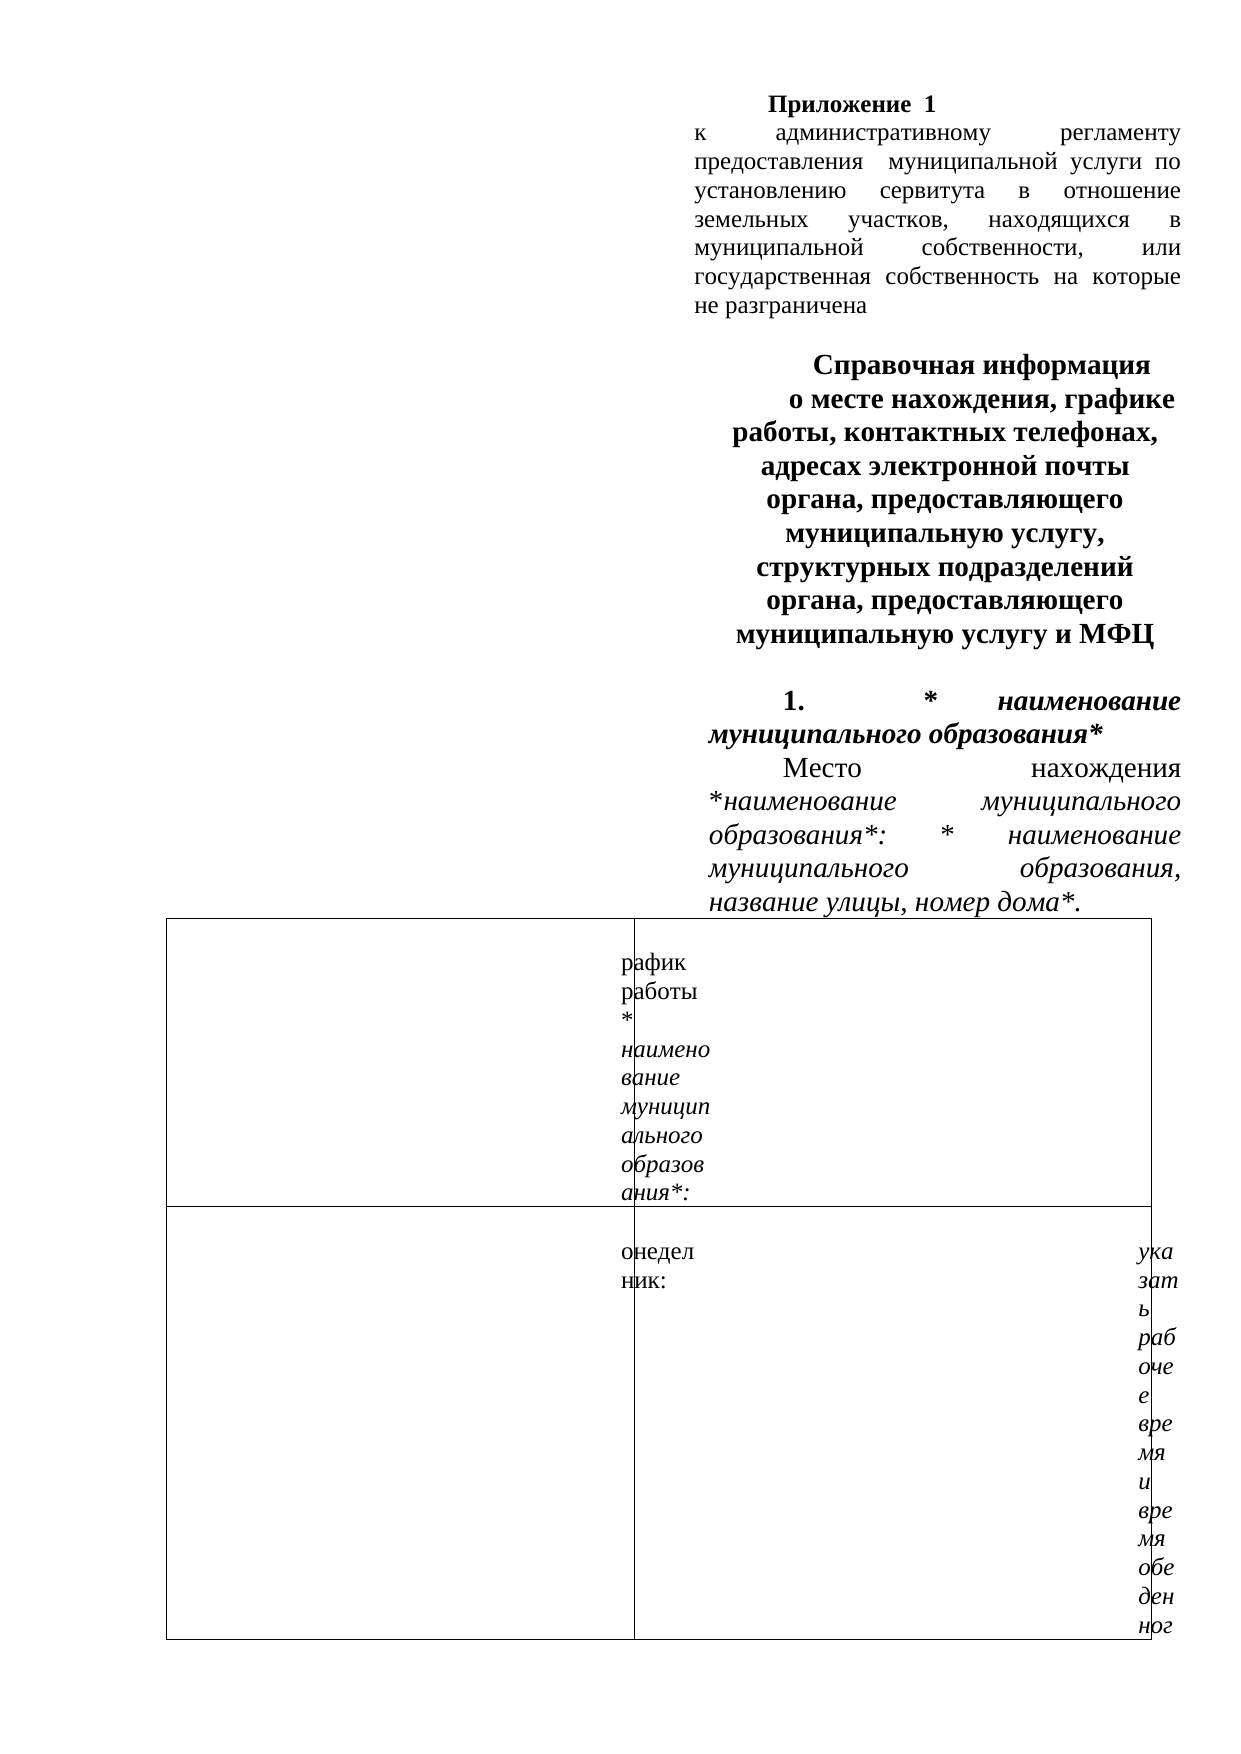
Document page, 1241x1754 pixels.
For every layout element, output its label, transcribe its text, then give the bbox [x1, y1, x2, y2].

text Справочная информация [709, 347, 1181, 381]
text к административному регламенту предоставления муниципальной услуги по установлению сервитута в отношение земельных участков, находящихся в муниципальной собственности, или государственная собственность на которые не разграничена [694, 117, 1181, 319]
text Место нахождения *наименование муниципального образования*: * наименование муниципального образования, название улицы, номер дома*. [709, 750, 1181, 918]
table_cell Понедельник: [167, 1207, 634, 1638]
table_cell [635, 1207, 1151, 1638]
text о месте нахождения, графике работы, контактных телефонах, адресах электронной почты органа, предоставляющего муниципальную услугу, структурных подразделений органа, предоставляющего муниципальную услугу и МФЦ [709, 381, 1181, 649]
text Приложение 1 [694, 89, 1181, 117]
table_header График работы *наименование муниципального образования*: [167, 919, 634, 1206]
table_header [635, 919, 1151, 1206]
text 1. * наименование муниципального образования* [709, 683, 1181, 750]
